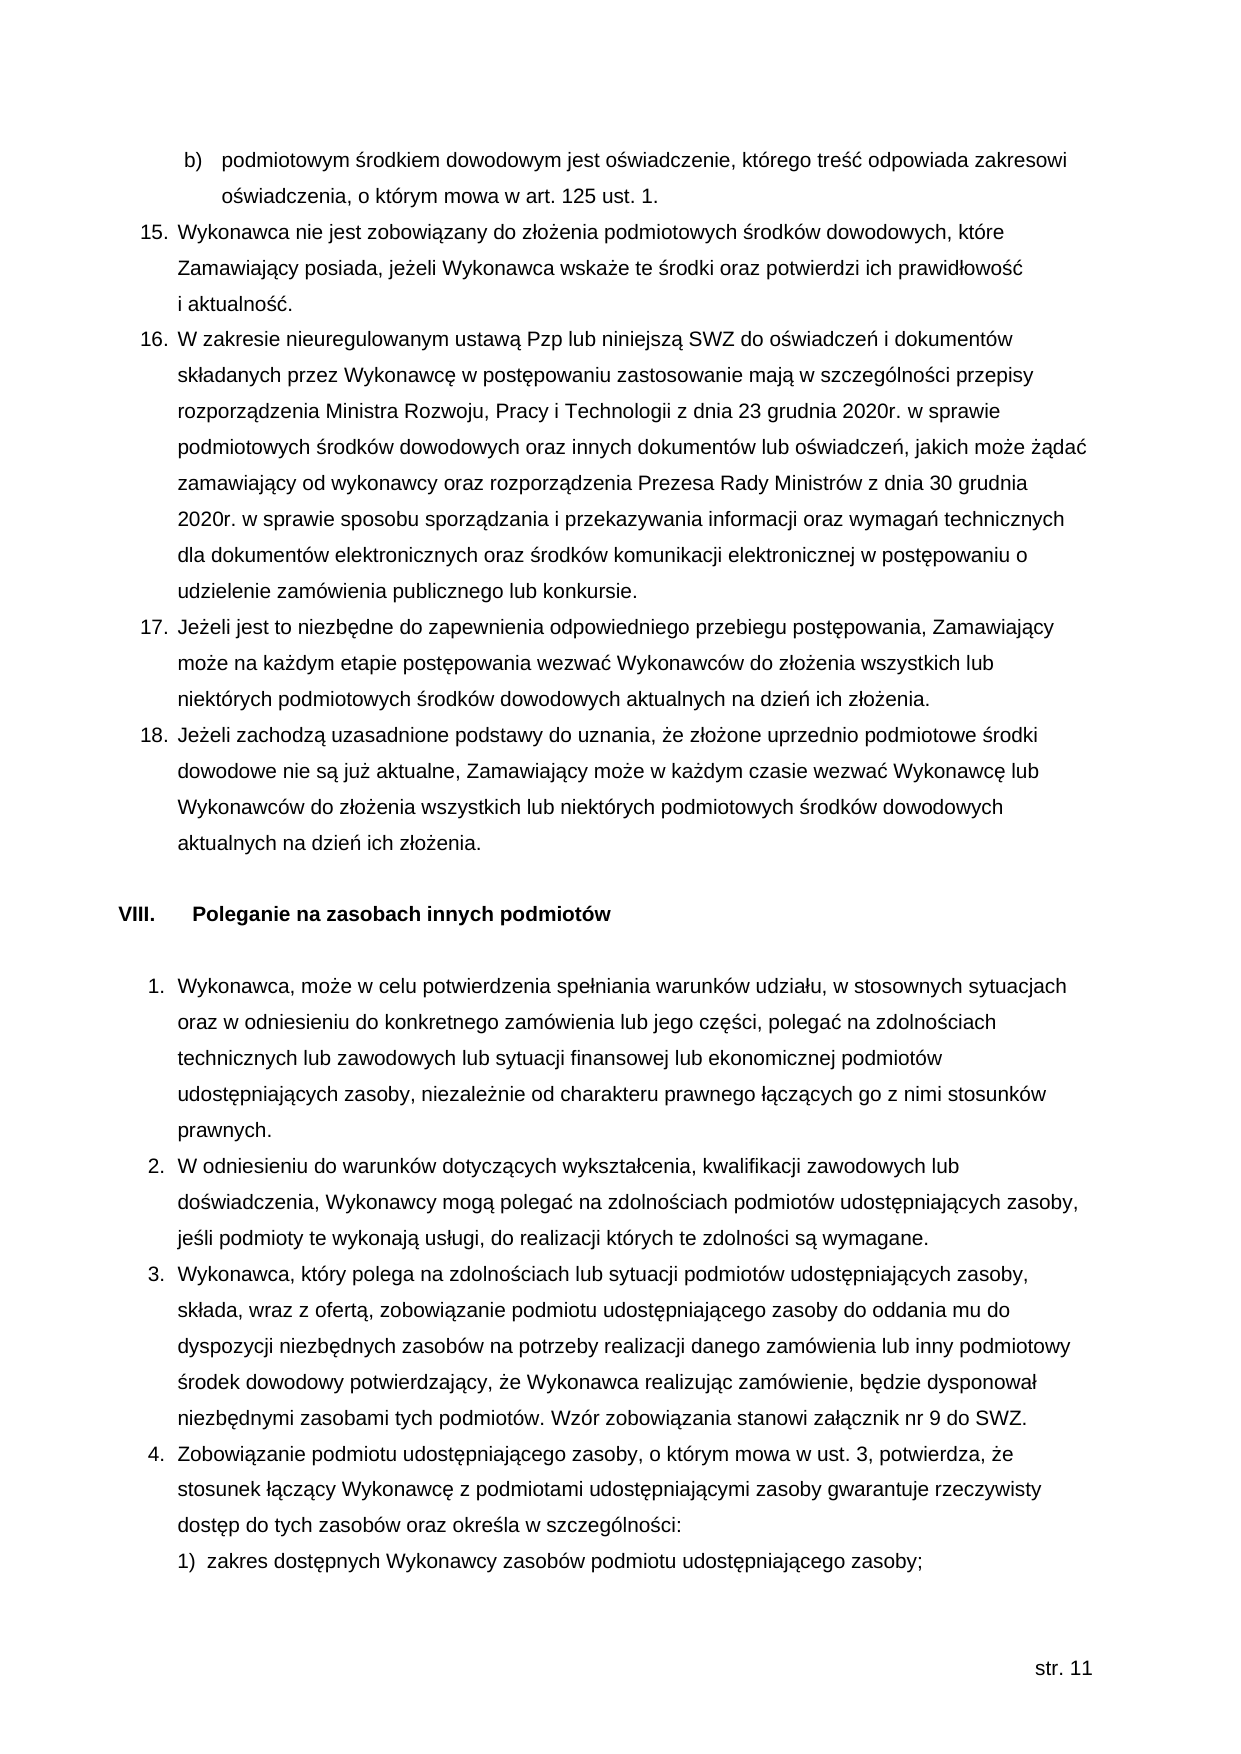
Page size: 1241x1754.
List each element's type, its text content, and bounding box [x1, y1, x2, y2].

list Jeżeli zachodzą uzasadnione podstawy do uznania, że złożone uprzednio podmiotowe środki dowodowe nie są już aktualne, Zamawiający może w każdym czasie wezwać Wykonawcę lub Wykonawców do złożenia wszystkich lub niektórych podmiotowych środków dowodowych aktualnych na dzień ich złożenia. [140, 723, 1093, 854]
list W zakresie nieuregulowanym ustawą Pzp lub niniejszą SWZ do oświadczeń i dokumentów składanych przez Wykonawcę w postępowaniu zastosowanie mają w szczególności przepisy rozporządzenia Ministra Rozwoju, Pracy i Technologii z dnia 23 grudnia 2020r. w sprawie podmiotowych środków dowodowych oraz innych dokumentów lub oświadczeń, jakich może żądać zamawiający od wykonawcy oraz rozporządzenia Prezesa Rady Ministrów z dnia 30 grudnia 2020r. w sprawie sposobu sporządzania i przekazywania informacji oraz wymagań technicznych dla dokumentów elektronicznych oraz środków komunikacji elektronicznej w postępowaniu o udzielenie zamówienia publicznego lub konkursie. [140, 327, 1093, 603]
list Zobowiązanie podmiotu udostępniającego zasoby, o którym mowa w ust. 3, potwierdza, że stosunek łączący Wykonawcę z podmiotami udostępniającymi zasoby gwarantuje rzeczywisty dostęp do tych zasobów oraz określa w szczególności: [148, 1441, 1093, 1537]
list Wykonawca, może w celu potwierdzenia spełniania warunków udziału, w stosownych sytuacjach oraz w odniesieniu do konkretnego zamówienia lub jego części, polegać na zdolnościach technicznych lub zawodowych lub sytuacji finansowej lub ekonomicznej podmiotów udostępniających zasoby, niezależnie od charakteru prawnego łączących go z nimi stosunków prawnych. [148, 974, 1093, 1142]
list podmiotowym środkiem dowodowym jest oświadczenie, którego treść odpowiada zakresowi oświadczenia, o którym mowa w art. 125 ust. 1. [184, 148, 1093, 207]
list zakres dostępnych Wykonawcy zasobów podmiotu udostępniającego zasoby; [177, 1549, 1093, 1573]
list Jeżeli jest to niezbędne do zapewnienia odpowiedniego przebiegu postępowania, Zamawiający może na każdym etapie postępowania wezwać Wykonawców do złożenia wszystkich lub niektórych podmiotowych środków dowodowych aktualnych na dzień ich złożenia. [140, 615, 1093, 711]
list W odniesieniu do warunków dotyczących wykształcenia, kwalifikacji zawodowych lub doświadczenia, Wykonawcy mogą polegać na zdolnościach podmiotów udostępniających zasoby, jeśli podmioty te wykonają usługi, do realizacji których te zdolności są wymagane. [148, 1154, 1093, 1250]
list Wykonawca nie jest zobowiązany do złożenia podmiotowych środków dowodowych, które Zamawiający posiada, jeżeli Wykonawca wskaże te środki oraz potwierdzi ich prawidłowość i aktualność. [140, 219, 1093, 315]
list Wykonawca, który polega na zdolnościach lub sytuacji podmiotów udostępniających zasoby, składa, wraz z ofertą, zobowiązanie podmiotu udostępniającego zasoby do oddania mu do dyspozycji niezbędnych zasobów na potrzeby realizacji danego zamówienia lub inny podmiotowy środek dowodowy potwierdzający, że Wykonawca realizując zamówienie, będzie dysponował niezbędnymi zasobami tych podmiotów. Wzór zobowiązania stanowi załącznik nr 9 do SWZ. [148, 1262, 1093, 1429]
list Poleganie na zasobach innych podmiotów [118, 902, 1093, 926]
